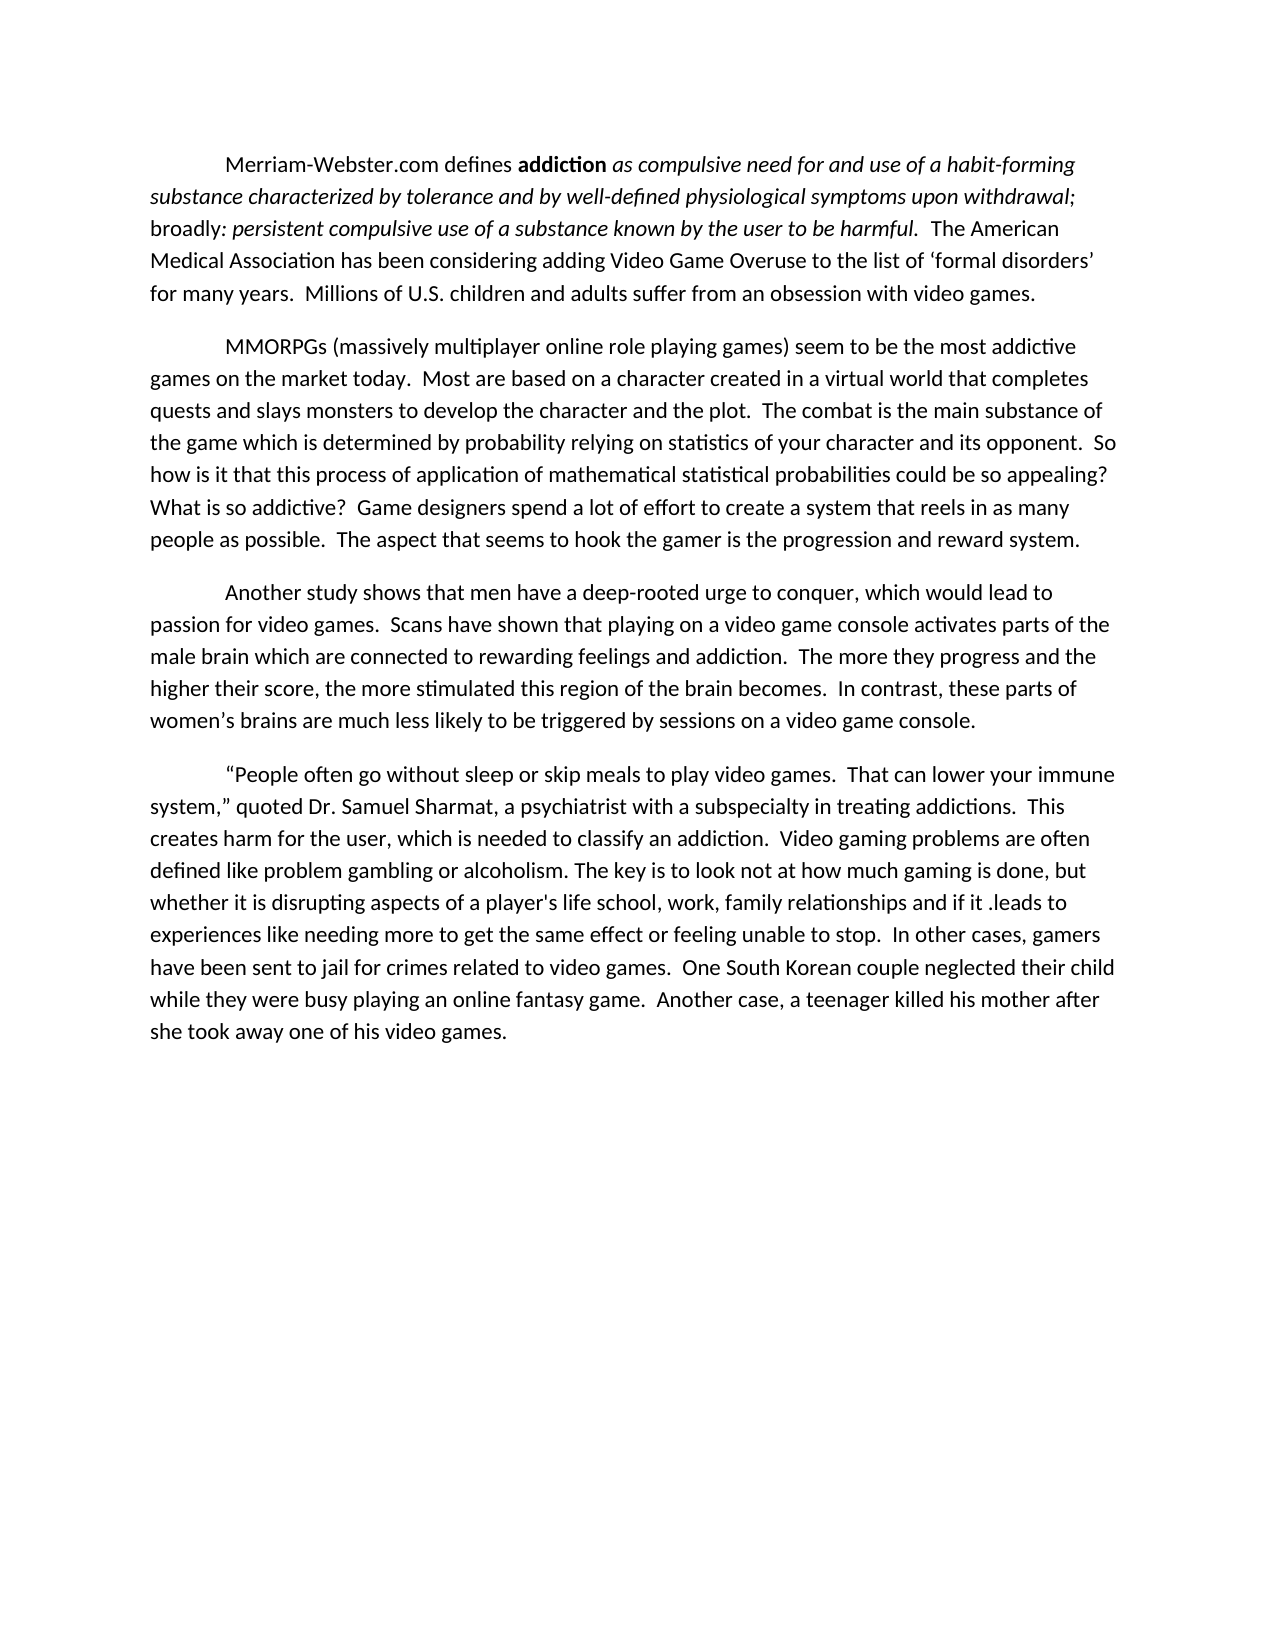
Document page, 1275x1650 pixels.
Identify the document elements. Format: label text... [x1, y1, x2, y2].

text Merriam-Webster.com defines addiction as compulsive need for and use of a habit-forming substance characterized by tolerance and by well-defined physiological symptoms upon withdrawal; broadly: persistent compulsive use of a substance known by the user to be harmful. The American Medical Association has been considering adding Video Game Overuse to the list of ‘formal disorders’ for many years. Millions of U.S. children and adults suffer from an obsession with video games. [150, 150, 1125, 307]
text “People often go without sleep or skip meals to play video games. That can lower your immune system,” quoted Dr. Samuel Sharmat, a psychiatrist with a subspecialty in treating addictions. This creates harm for the user, which is needed to classify an addiction. Video gaming problems are often defined like problem gambling or alcoholism. The key is to look not at how much gaming is done, but whether it is disrupting aspects of a player's life school, work, family relationships and if it .leads to experiences like needing more to get the same effect or feeling unable to stop. In other cases, gamers have been sent to jail for crimes related to video games. One South Korean couple neglected their child while they were busy playing an online fantasy game. Another case, a teenager killed his mother after she took away one of his video games. [150, 760, 1125, 1045]
text MMORPGs (massively multiplayer online role playing games) seem to be the most addictive games on the market today. Most are based on a character created in a virtual world that completes quests and slays monsters to develop the character and the plot. The combat is the main substance of the game which is determined by probability relying on statistics of your character and its opponent. So how is it that this process of application of mathematical statistical probabilities could be so appealing? What is so addictive? Game designers spend a lot of effort to create a system that reels in as many people as possible. The aspect that seems to hook the gamer is the progression and reward system. [150, 332, 1125, 553]
text Another study shows that men have a deep-rooted urge to conquer, which would lead to passion for video games. Scans have shown that playing on a video game console activates parts of the male brain which are connected to rewarding feelings and addiction. The more they progress and the higher their score, the more stimulated this region of the brain becomes. In contrast, these parts of women’s brains are much less likely to be triggered by sessions on a video game console. [150, 578, 1125, 735]
